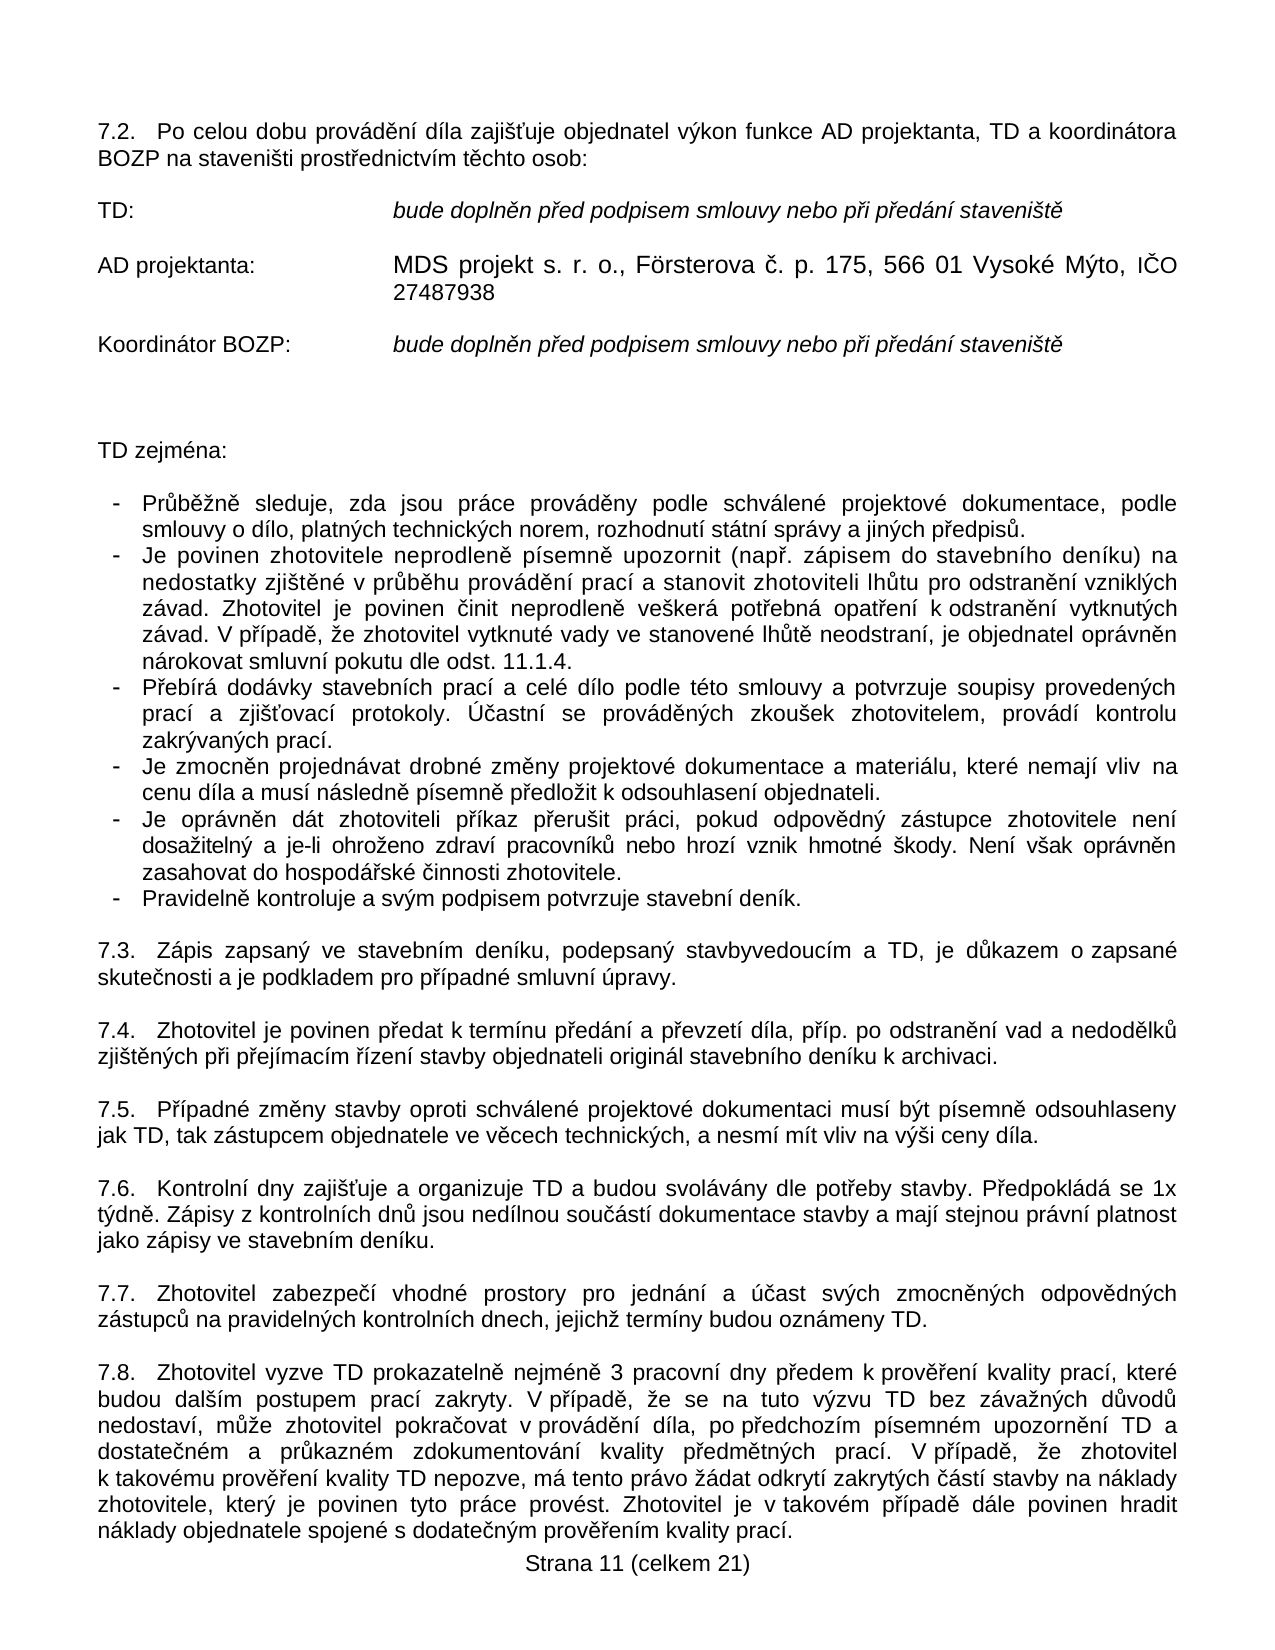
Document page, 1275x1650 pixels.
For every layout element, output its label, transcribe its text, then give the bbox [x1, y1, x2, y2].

text AD projektanta: MDS projekt s. r. o., Försterova č. p. 175, 566 01 Vysoké Mýto, IČO 27487938 [97, 250, 1177, 305]
list Je povinen zhotovitele neprodleně písemně upozornit (např. zápisem do stavebního deníku) na nedostatky zjištěné v průběhu provádění prací a stanovit zhotoviteli lhůtu pro odstranění vzniklých závad. Zhotovitel je povinen činit neprodleně veškerá potřebná opatření k odstranění vytknutých závad. V případě, že zhotovitel vytknuté vady ve stanovené lhůtě neodstraní, je objednatel oprávněn nárokovat smluvní pokutu dle odst. 11.1.4. [112, 542, 1177, 674]
list Zhotovitel je povinen předat k termínu předání a převzetí díla, příp. po odstranění vad a nedodělků zjištěných při přejímacím řízení stavby objednateli originál stavebního deníku k archivaci. [97, 1017, 1177, 1069]
list Zhotovitel vyzve TD prokazatelně nejméně 3 pracovní dny předem k prověření kvality prací, které budou dalším postupem prací zakryty. V případě, že se na tuto výzvu TD bez závažných důvodů nedostaví, může zhotovitel pokračovat v provádění díla, po předchozím písemném upozornění TD a dostatečném a průkazném zdokumentování kvality předmětných prací. V případě, že zhotovitel k takovému prověření kvality TD nepozve, má tento právo žádat odkrytí zakrytých částí stavby na náklady zhotovitele, který je povinen tyto práce provést. Zhotovitel je v takovém případě dále povinen hradit náklady objednatele spojené s dodatečným prověřením kvality prací. [97, 1359, 1177, 1544]
text TD zejména: [97, 437, 1177, 463]
list Kontrolní dny zajišťuje a organizuje TD a budou svolávány dle potřeby stavby. Předpokládá se 1x týdně. Zápisy z kontrolních dnů jsou nedílnou součástí dokumentace stavby a mají stejnou právní platnost jako zápisy ve stavebním deníku. [97, 1175, 1177, 1254]
list Je oprávněn dát zhotoviteli příkaz přerušit práci, pokud odpovědný zástupce zhotovitele není dosažitelný a je-li ohroženo zdraví pracovníků nebo hrozí vznik hmotné škody. Není však oprávněn zasahovat do hospodářské činnosti zhotovitele. [112, 806, 1177, 885]
list Případné změny stavby oproti schválené projektové dokumentaci musí být písemně odsouhlaseny jak TD, tak zástupcem objednatele ve věcech technických, a nesmí mít vliv na výši ceny díla. [97, 1096, 1177, 1148]
list Průběžně sleduje, zda jsou práce prováděny podle schválené projektové dokumentace, podle smlouvy o dílo, platných technických norem, rozhodnutí státní správy a jiných předpisů. [112, 489, 1177, 542]
text Koordinátor BOZP: bude doplněn před podpisem smlouvy nebo při předání staveniště [97, 331, 1177, 358]
list Zápis zapsaný ve stavebním deníku, podepsaný stavbyvedoucím a TD, je důkazem o zapsané skutečnosti a je podkladem pro případné smluvní úpravy. [97, 937, 1177, 990]
list Po celou dobu provádění díla zajišťuje objednatel výkon funkce AD projektanta, TD a koordinátora BOZP na staveništi prostřednictvím těchto osob: [97, 118, 1177, 171]
list Pravidelně kontroluje a svým podpisem potvrzuje stavební deník. [112, 885, 1177, 911]
text TD: bude doplněn před podpisem smlouvy nebo při předání staveniště [97, 197, 1177, 223]
list Zhotovitel zabezpečí vhodné prostory pro jednání a účast svých zmocněných odpovědných zástupců na pravidelných kontrolních dnech, jejichž termíny budou oznámeny TD. [97, 1280, 1177, 1333]
list Přebírá dodávky stavebních prací a celé dílo podle této smlouvy a potvrzuje soupisy provedených prací a zjišťovací protokoly. Účastní se prováděných zkoušek zhotovitelem, provádí kontrolu zakrývaných prací. [112, 674, 1177, 753]
list Je zmocněn projednávat drobné změny projektové dokumentace a materiálu, které nemají vliv na cenu díla a musí následně písemně předložit k odsouhlasení objednateli. [112, 753, 1177, 806]
